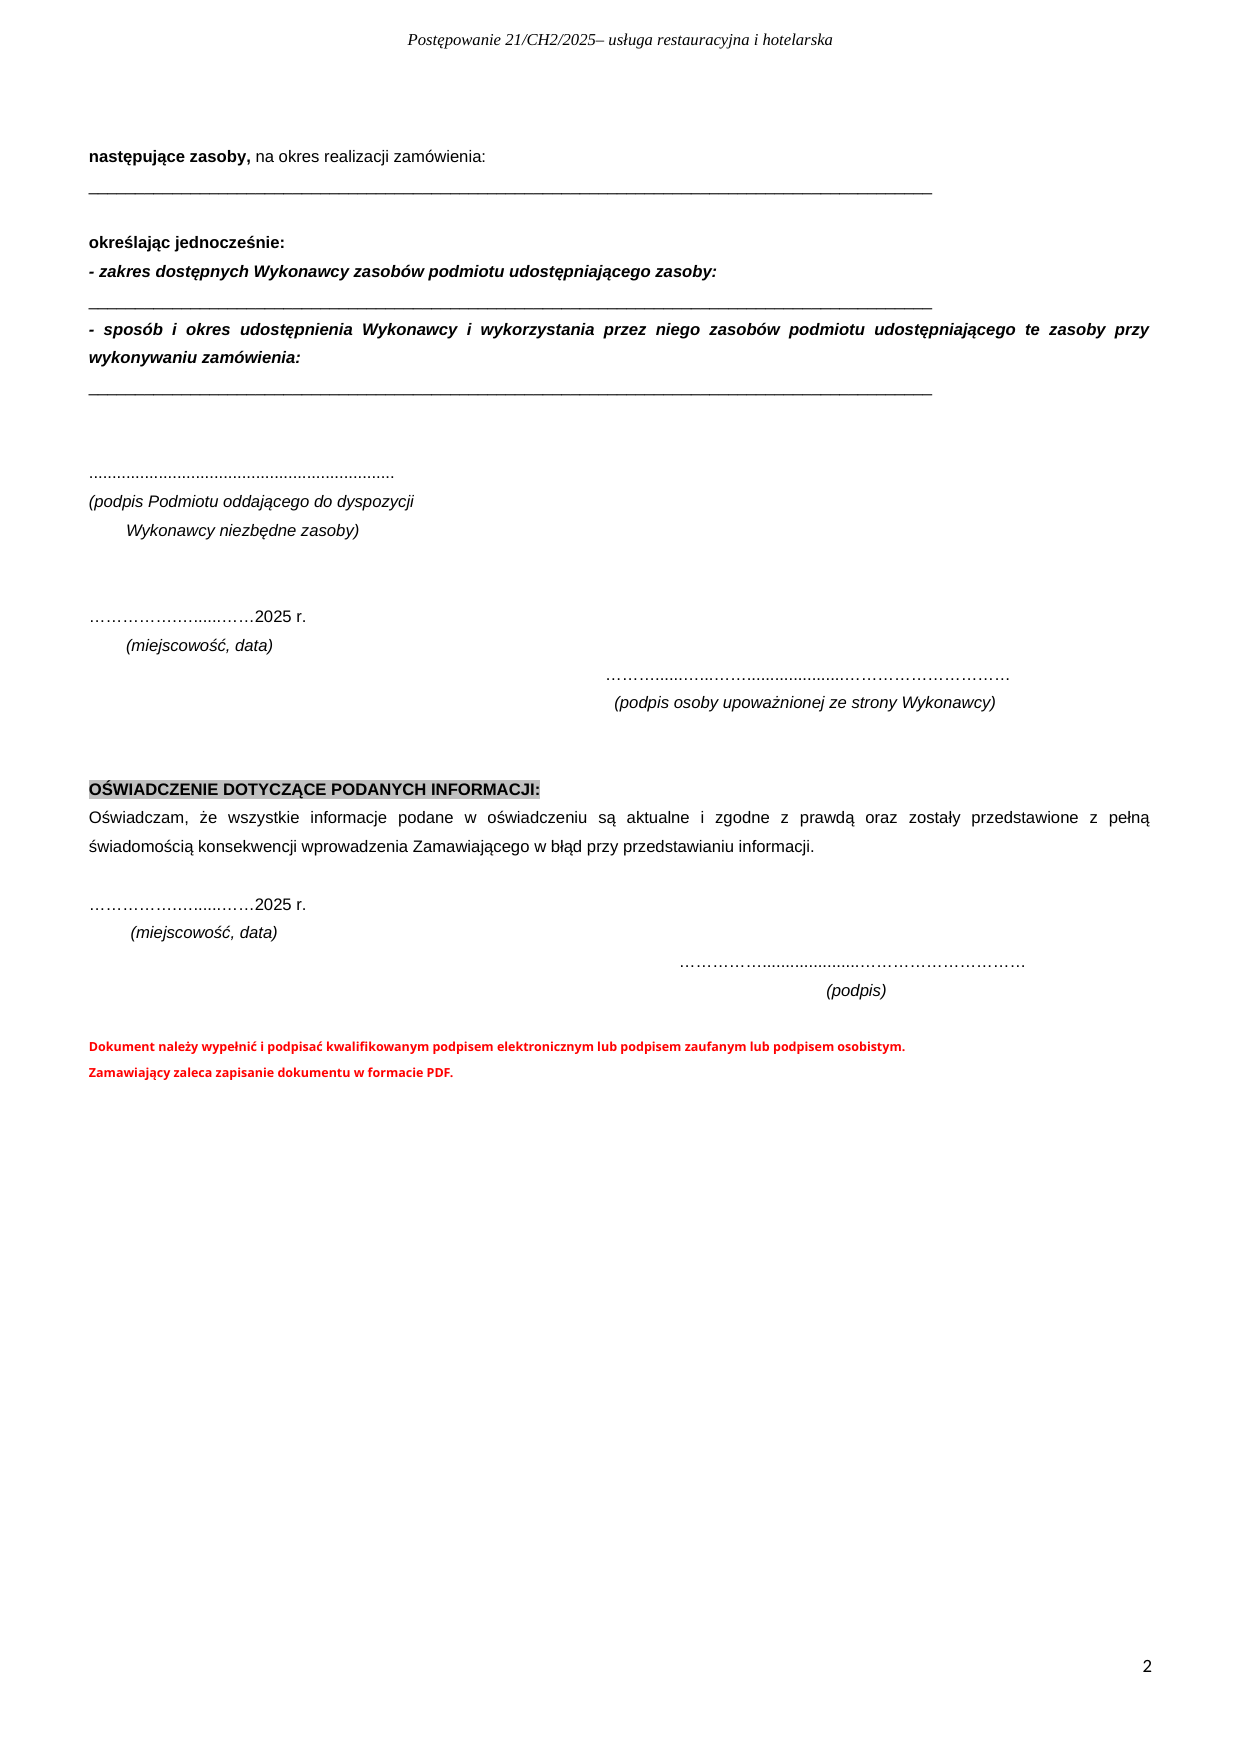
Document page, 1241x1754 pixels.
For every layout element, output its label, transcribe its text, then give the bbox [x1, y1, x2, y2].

text Wykonawcy niezbędne zasoby) [89, 521, 1152, 540]
text ___________________________________________________________________________________________ [89, 291, 1152, 310]
text …………….…......……2025 r. [89, 894, 1152, 914]
text …………….…......……2025 r. [89, 607, 1152, 626]
text następujące zasoby, na okres realizacji zamówienia: [89, 147, 1152, 166]
text ………......…...…….....................………………………… [89, 664, 1152, 684]
text ___________________________________________________________________________________________ [89, 377, 1152, 396]
text OŚWIADCZENIE DOTYCZĄCE PODANYCH INFORMACJI: [89, 779, 1152, 799]
text - sposób i okres udostępnienia Wykonawcy i wykorzystania przez niego zasobów podmiotu udostępniającego te zasoby przy wykonywaniu zamówienia: [89, 319, 1152, 367]
text (miejscowość, data) [89, 636, 1152, 655]
text .................................................................. [89, 463, 1152, 482]
text Dokument należy wypełnić i podpisać kwalifikowanym podpisem elektronicznym lub podpisem zaufanym lub podpisem osobistym. [89, 1038, 1152, 1055]
text (miejscowość, data) [89, 923, 1152, 942]
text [89, 176, 1152, 195]
text Zamawiający zaleca zapisanie dokumentu w formacie PDF. [89, 1064, 1152, 1081]
text (podpis Podmiotu oddającego do dyspozycji [89, 492, 1152, 511]
text określając jednocześnie: [89, 233, 1152, 252]
text Oświadczam, że wszystkie informacje podane w oświadczeniu są aktualne i zgodne z prawdą oraz zostały przedstawione z pełną świadomością konsekwencji wprowadzenia Zamawiającego w błąd przy przedstawianiu informacji. [89, 808, 1152, 856]
text (podpis) [752, 981, 1152, 1000]
text - zakres dostępnych Wykonawcy zasobów podmiotu udostępniającego zasoby: [89, 262, 1152, 281]
text (podpis osoby upoważnionej ze strony Wykonawcy) [605, 693, 1152, 712]
text …………….....................………………………… [89, 952, 1152, 971]
